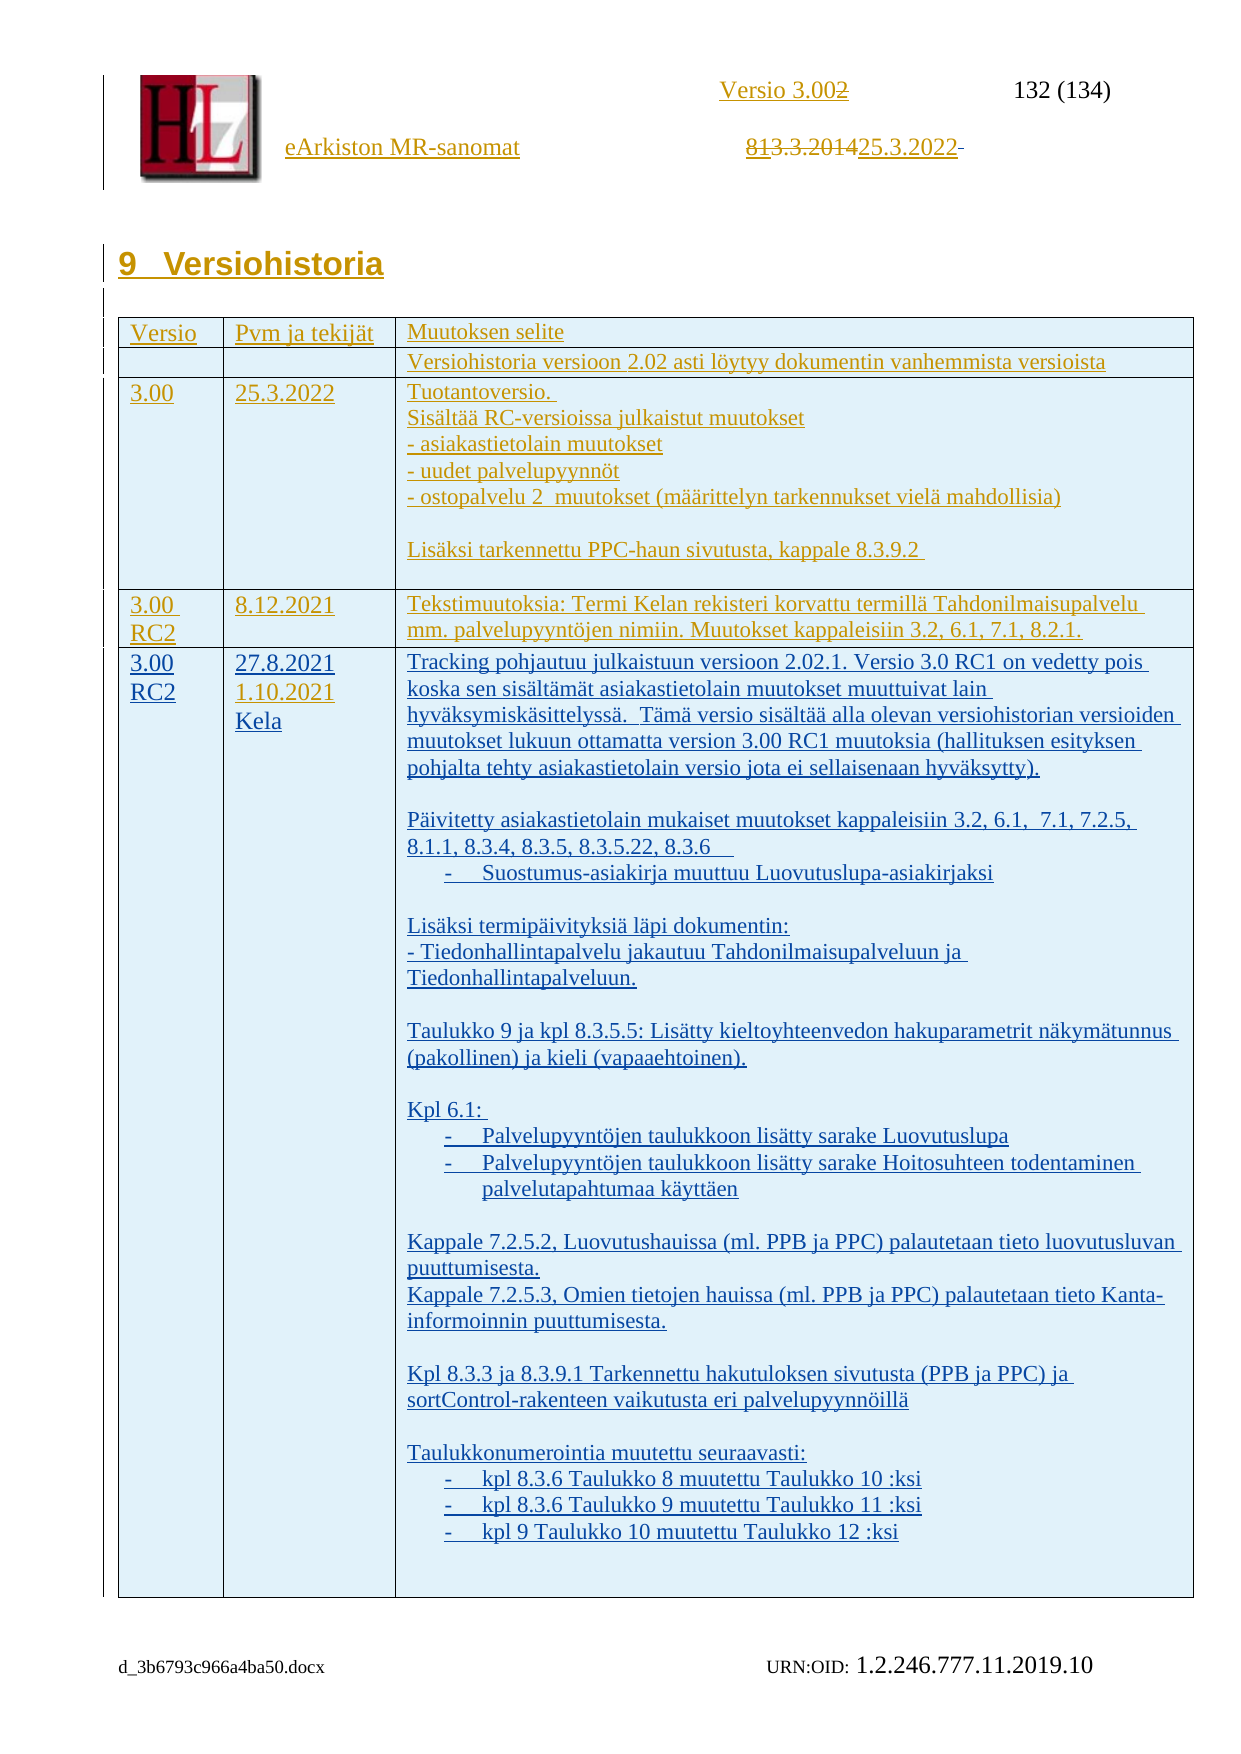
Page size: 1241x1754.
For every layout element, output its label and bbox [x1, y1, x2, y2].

picture [140, 75, 263, 183]
